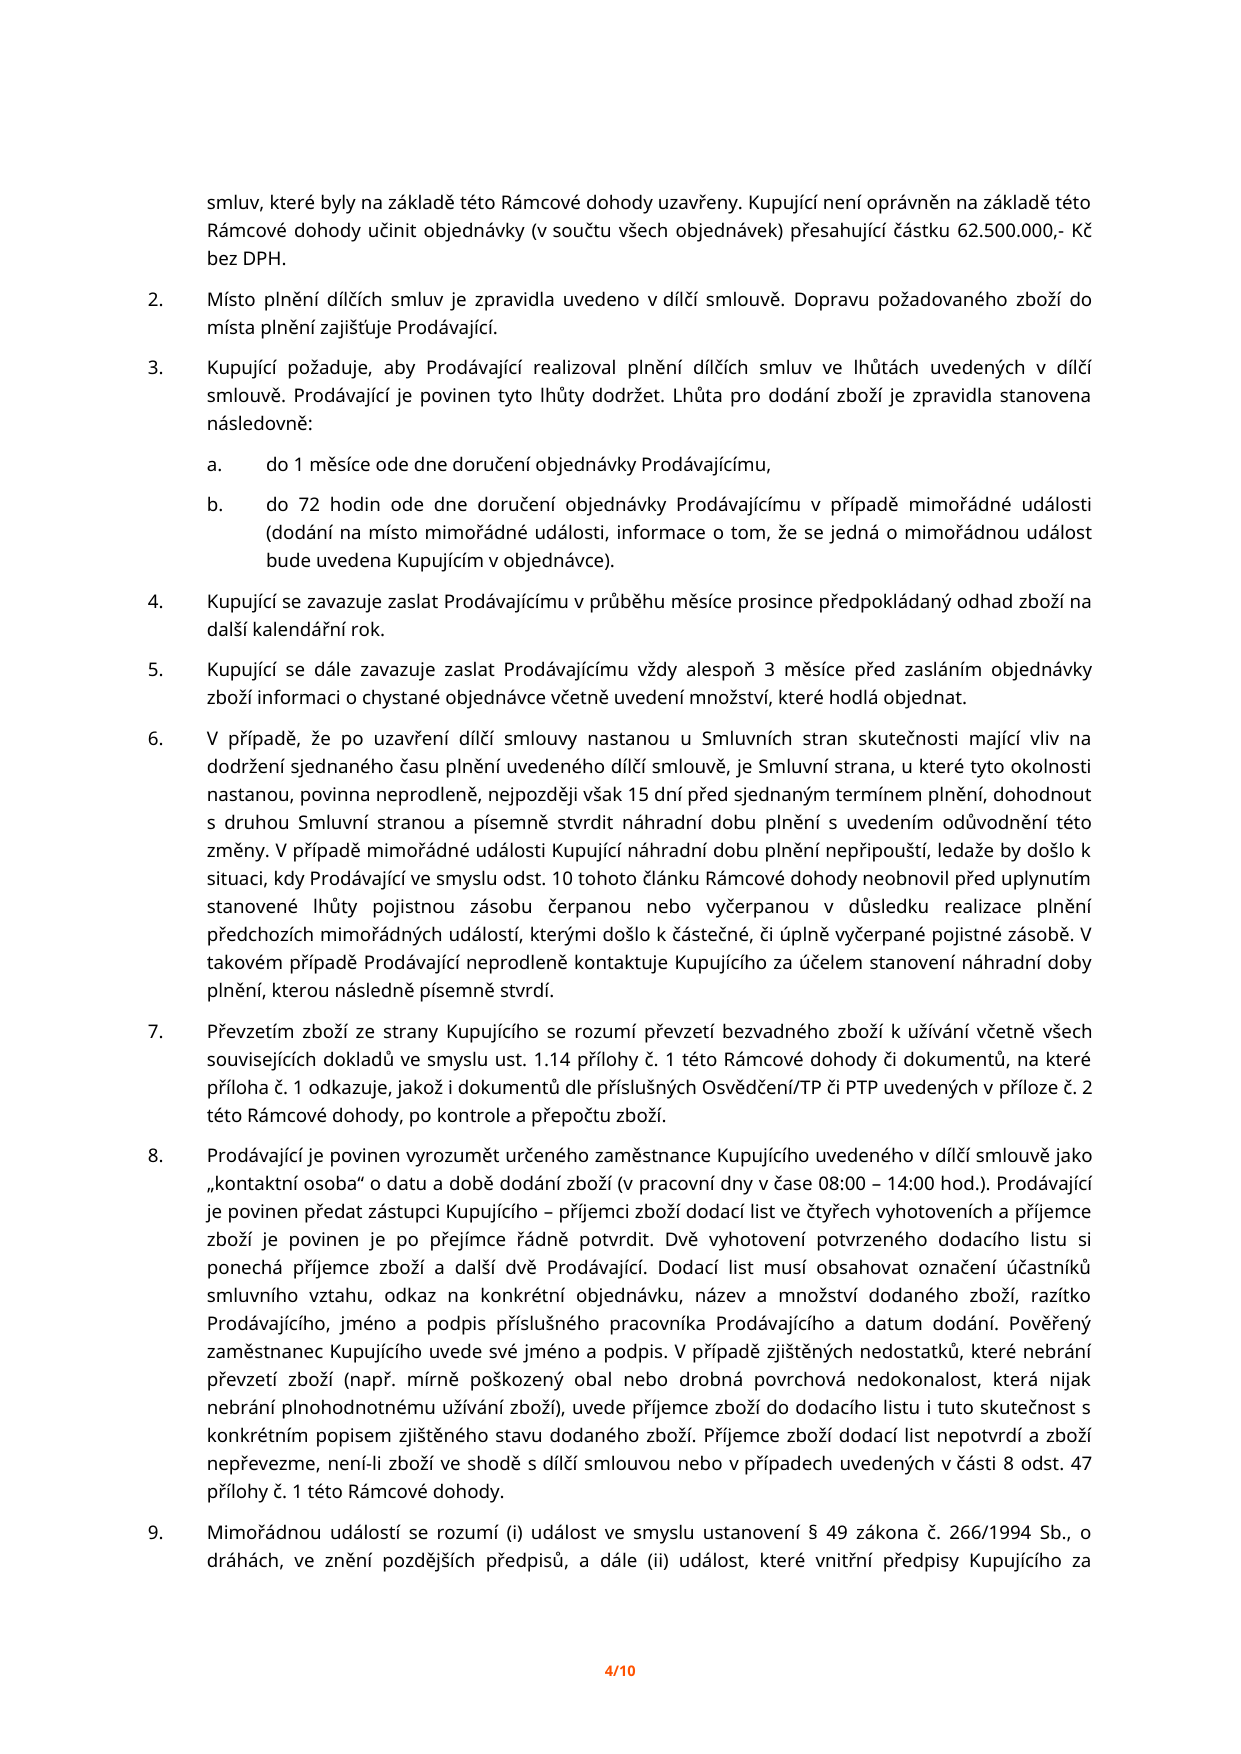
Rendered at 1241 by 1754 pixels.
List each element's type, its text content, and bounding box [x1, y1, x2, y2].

text Kupující se zavazuje zaslat Prodávajícímu v průběhu měsíce prosince předpokládaný odhad zboží na další kalendářní rok. [148, 588, 1093, 642]
list Místo plnění dílčích smluv je zpravidla uvedeno v dílčí smlouvě. Dopravu požadovaného zboží do místa plnění zajišťuje Prodávající. [148, 286, 1093, 339]
list do 1 měsíce ode dne doručení objednávky Prodávajícímu, [207, 451, 1093, 477]
list do 72 hodin ode dne doručení objednávky Prodávajícímu v případě mimořádné události (dodání na místo mimořádné události, informace o tom, že se jedná o mimořádnou událost bude uvedena Kupujícím v objednávce). [207, 492, 1093, 573]
text Převzetím zboží ze strany Kupujícího se rozumí převzetí bezvadného zboží k užívání včetně všech souvisejících dokladů ve smyslu ust. 1.14 přílohy č. 1 této Rámcové dohody či dokumentů, na které příloha č. 1 odkazuje, jakož i dokumentů dle příslušných Osvědčení/TP či PTP uvedených v příloze č. 2 této Rámcové dohody, po kontrole a přepočtu zboží. [148, 1018, 1093, 1127]
text V případě, že po uzavření dílčí smlouvy nastanou u Smluvních stran skutečnosti mající vliv na dodržení sjednaného času plnění uvedeného dílčí smlouvě, je Smluvní strana, u které tyto okolnosti nastanou, povinna neprodleně, nejpozději však 15 dní před sjednaným termínem plnění, dohodnout s druhou Smluvní stranou a písemně stvrdit náhradní dobu plnění s uvedením odůvodnění této změny. V případě mimořádné události Kupující náhradní dobu plnění nepřipouští, ledaže by došlo k situaci, kdy Prodávající ve smyslu odst. 10 tohoto článku Rámcové dohody neobnovil před uplynutím stanovené lhůty pojistnou zásobu čerpanou nebo vyčerpanou v důsledku realizace plnění předchozích mimořádných událostí, kterými došlo k částečné, či úplně vyčerpané pojistné zásobě. V takovém případě Prodávající neprodleně kontaktuje Kupujícího za účelem stanovení náhradní doby plnění, kterou následně písemně stvrdí. [148, 725, 1093, 1003]
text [148, 1519, 1093, 1573]
text Prodávající je povinen vyrozumět určeného zaměstnance Kupujícího uvedeného v dílčí smlouvě jako „kontaktní osoba“ o datu a době dodání zboží (v pracovní dny v čase 08:00 – 14:00 hod.). Prodávající je povinen předat zástupci Kupujícího – příjemci zboží dodací list ve čtyřech vyhotoveních a příjemce zboží je povinen je po přejímce řádně potvrdit. Dvě vyhotovení potvrzeného dodacího listu si ponechá příjemce zboží a další dvě Prodávající. Dodací list musí obsahovat označení účastníků smluvního vztahu, odkaz na konkrétní objednávku, název a množství dodaného zboží, razítko Prodávajícího, jméno a podpis příslušného pracovníka Prodávajícího a datum dodání. Pověřený zaměstnanec Kupujícího uvede své jméno a podpis. V případě zjištěných nedostatků, které nebrání převzetí zboží (např. mírně poškozený obal nebo drobná povrchová nedokonalost, která nijak nebrání plnohodnotnému užívání zboží), uvede příjemce zboží do dodacího listu i tuto skutečnost s konkrétním popisem zjištěného stavu dodaného zboží. Příjemce zboží dodací list nepotvrdí a zboží nepřevezme, není-li zboží ve shodě s dílčí smlouvou nebo v případech uvedených v části 8 odst. 47 přílohy č. 1 této Rámcové dohody. [148, 1142, 1093, 1504]
text Kupující požaduje, aby Prodávající realizoval plnění dílčích smluv ve lhůtách uvedených v dílčí smlouvě. Prodávající je povinen tyto lhůty dodržet. Lhůta pro dodání zboží je zpravidla stanovena následovně: [148, 354, 1093, 436]
text Kupující se dále zavazuje zaslat Prodávajícímu vždy alespoň 3 měsíce před zasláním objednávky zboží informaci o chystané objednávce včetně uvedení množství, které hodlá objednat. [148, 657, 1093, 710]
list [148, 189, 1093, 271]
